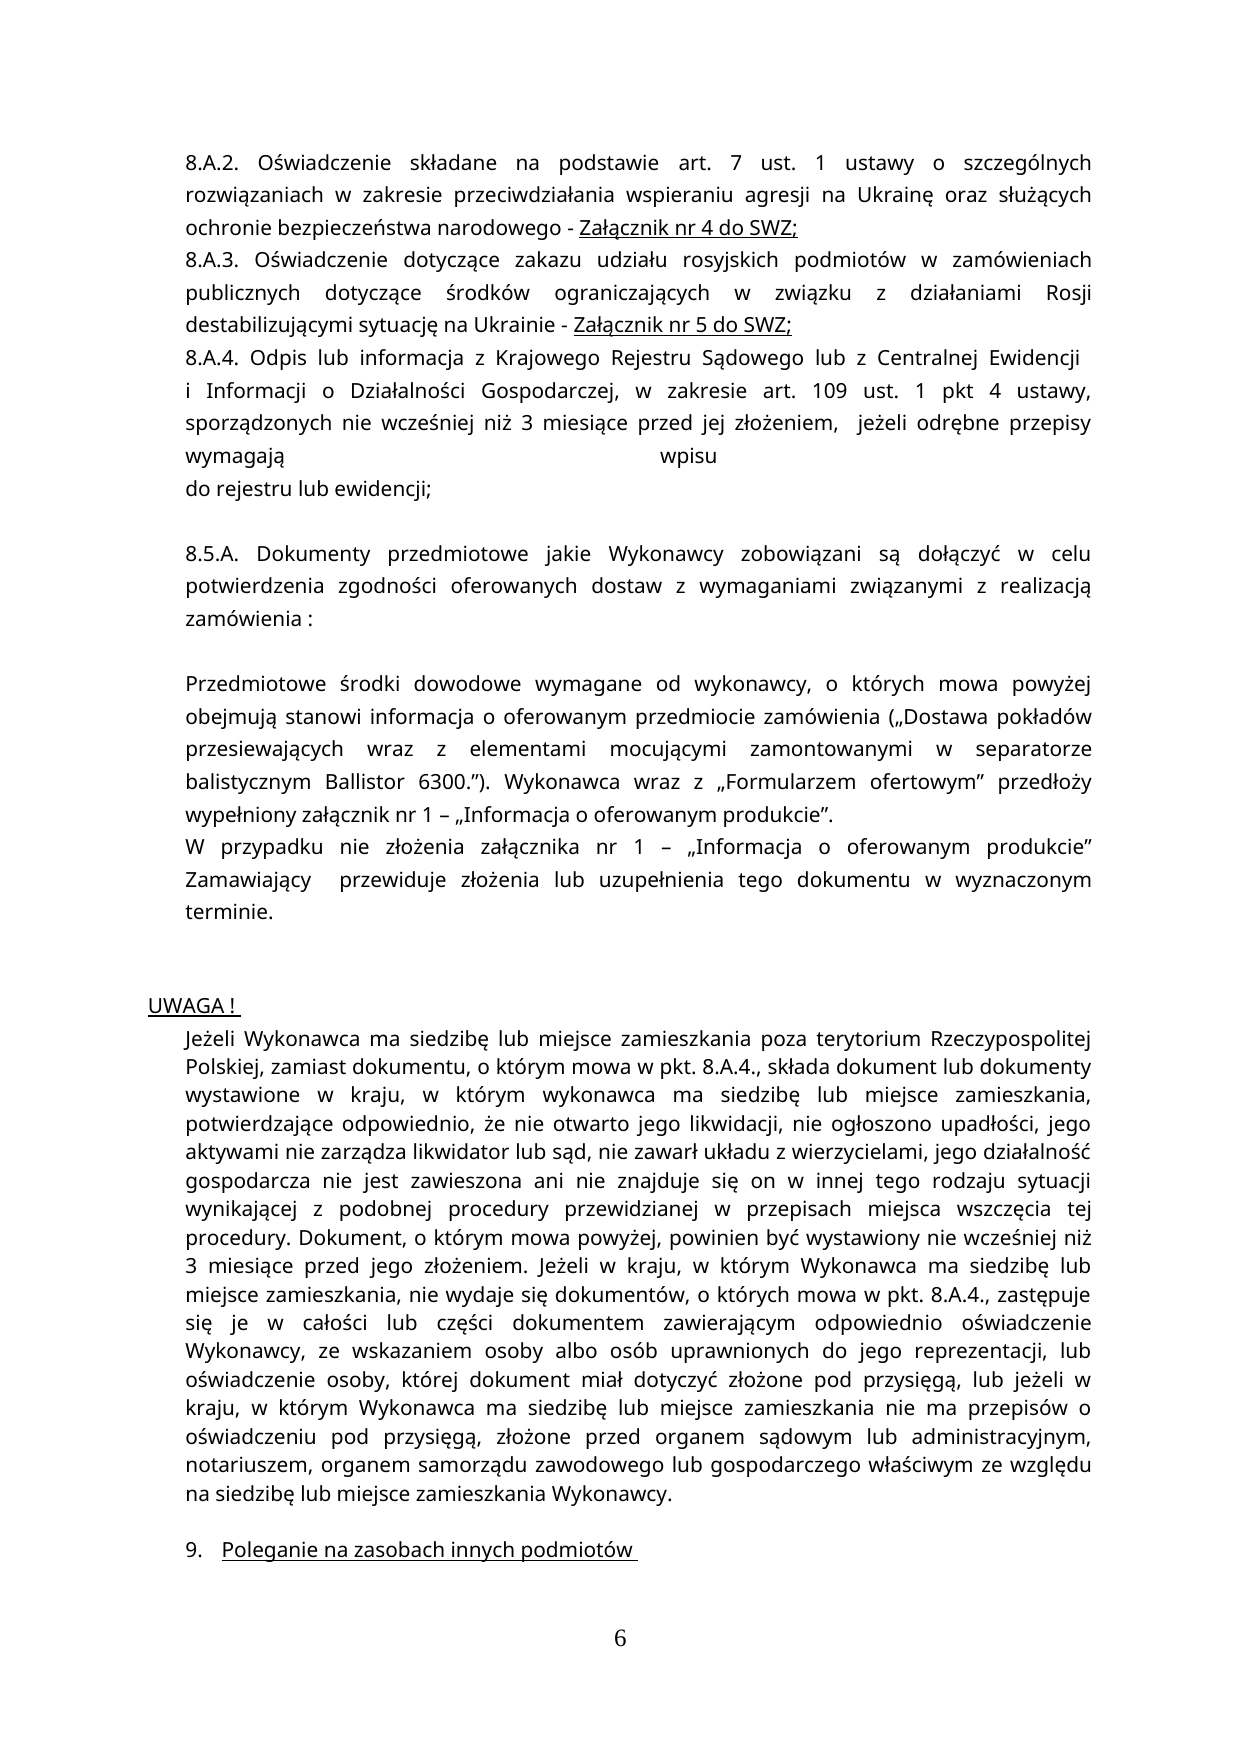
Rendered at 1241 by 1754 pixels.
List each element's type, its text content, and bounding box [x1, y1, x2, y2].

text Jeżeli Wykonawca ma siedzibę lub miejsce zamieszkania poza terytorium Rzeczypospolitej Polskiej, zamiast dokumentu, o którym mowa w pkt. 8.A.4., składa dokument lub dokumenty wystawione w kraju, w którym wykonawca ma siedzibę lub miejsce zamieszkania, potwierdzające odpowiednio, że nie otwarto jego likwidacji, nie ogłoszono upadłości, jego aktywami nie zarządza likwidator lub sąd, nie zawarł układu z wierzycielami, jego działalność gospodarcza nie jest zawieszona ani nie znajduje się on w innej tego rodzaju sytuacji wynikającej z podobnej procedury przewidzianej w przepisach miejsca wszczęcia tej procedury. Dokument, o którym mowa powyżej, powinien być wystawiony nie wcześniej niż 3 miesiące przed jego złożeniem. Jeżeli w kraju, w którym Wykonawca ma siedzibę lub miejsce zamieszkania, nie wydaje się dokumentów, o których mowa w pkt. 8.A.4., zastępuje się je w całości lub części dokumentem zawierającym odpowiednio oświadczenie Wykonawcy, ze wskazaniem osoby albo osób uprawnionych do jego reprezentacji, lub oświadczenie osoby, której dokument miał dotyczyć złożone pod przysięgą, lub jeżeli w kraju, w którym Wykonawca ma siedzibę lub miejsce zamieszkania nie ma przepisów o oświadczeniu pod przysięgą, złożone przed organem sądowym lub administracyjnym, notariuszem, organem samorządu zawodowego lub gospodarczego właściwym ze względu na siedzibę lub miejsce zamieszkania Wykonawcy. [185, 1024, 1093, 1507]
text UWAGA ! [148, 991, 1093, 1019]
text 8.A.2. Oświadczenie składane na podstawie art. 7 ust. 1 ustawy o szczególnych rozwiązaniach w zakresie przeciwdziałania wspieraniu agresji na Ukrainę oraz służących ochronie bezpieczeństwa narodowego - Załącznik nr 4 do SWZ; [185, 148, 1093, 241]
text W przypadku nie złożenia załącznika nr 1 – „Informacja o oferowanym produkcie” Zamawiający przewiduje złożenia lub uzupełnienia tego dokumentu w wyznaczonym terminie. [185, 832, 1093, 926]
text 8.A.4. Odpis lub informacja z Krajowego Rejestru Sądowego lub z Centralnej Ewidencji i Informacji o Działalności Gospodarczej, w zakresie art. 109 ust. 1 pkt 4 ustawy, sporządzonych nie wcześniej niż 3 miesiące przed jej złożeniem, jeżeli odrębne przepisy wymagają wpisu do rejestru lub ewidencji; [185, 343, 1093, 502]
text 8.A.3. Oświadczenie dotyczące zakazu udziału rosyjskich podmiotów w zamówieniach publicznych dotyczące środków ograniczających w związku z działaniami Rosji destabilizującymi sytuację na Ukrainie - Załącznik nr 5 do SWZ; [185, 245, 1093, 339]
text Przedmiotowe środki dowodowe wymagane od wykonawcy, o których mowa powyżej obejmują stanowi informacja o oferowanym przedmiocie zamówienia („Dostawa pokładów przesiewających wraz z elementami mocującymi zamontowanymi w separatorze balistycznym Ballistor 6300.”). Wykonawca wraz z „Formularzem ofertowym” przedłoży wypełniony załącznik nr 1 – „Informacja o oferowanym produkcie”. [185, 669, 1093, 828]
text 9. Poleganie na zasobach innych podmiotów [185, 1536, 1093, 1564]
text 8.5.A. Dokumenty przedmiotowe jakie Wykonawcy zobowiązani są dołączyć w celu potwierdzenia zgodności oferowanych dostaw z wymaganiami związanymi z realizacją zamówienia : [185, 539, 1093, 632]
